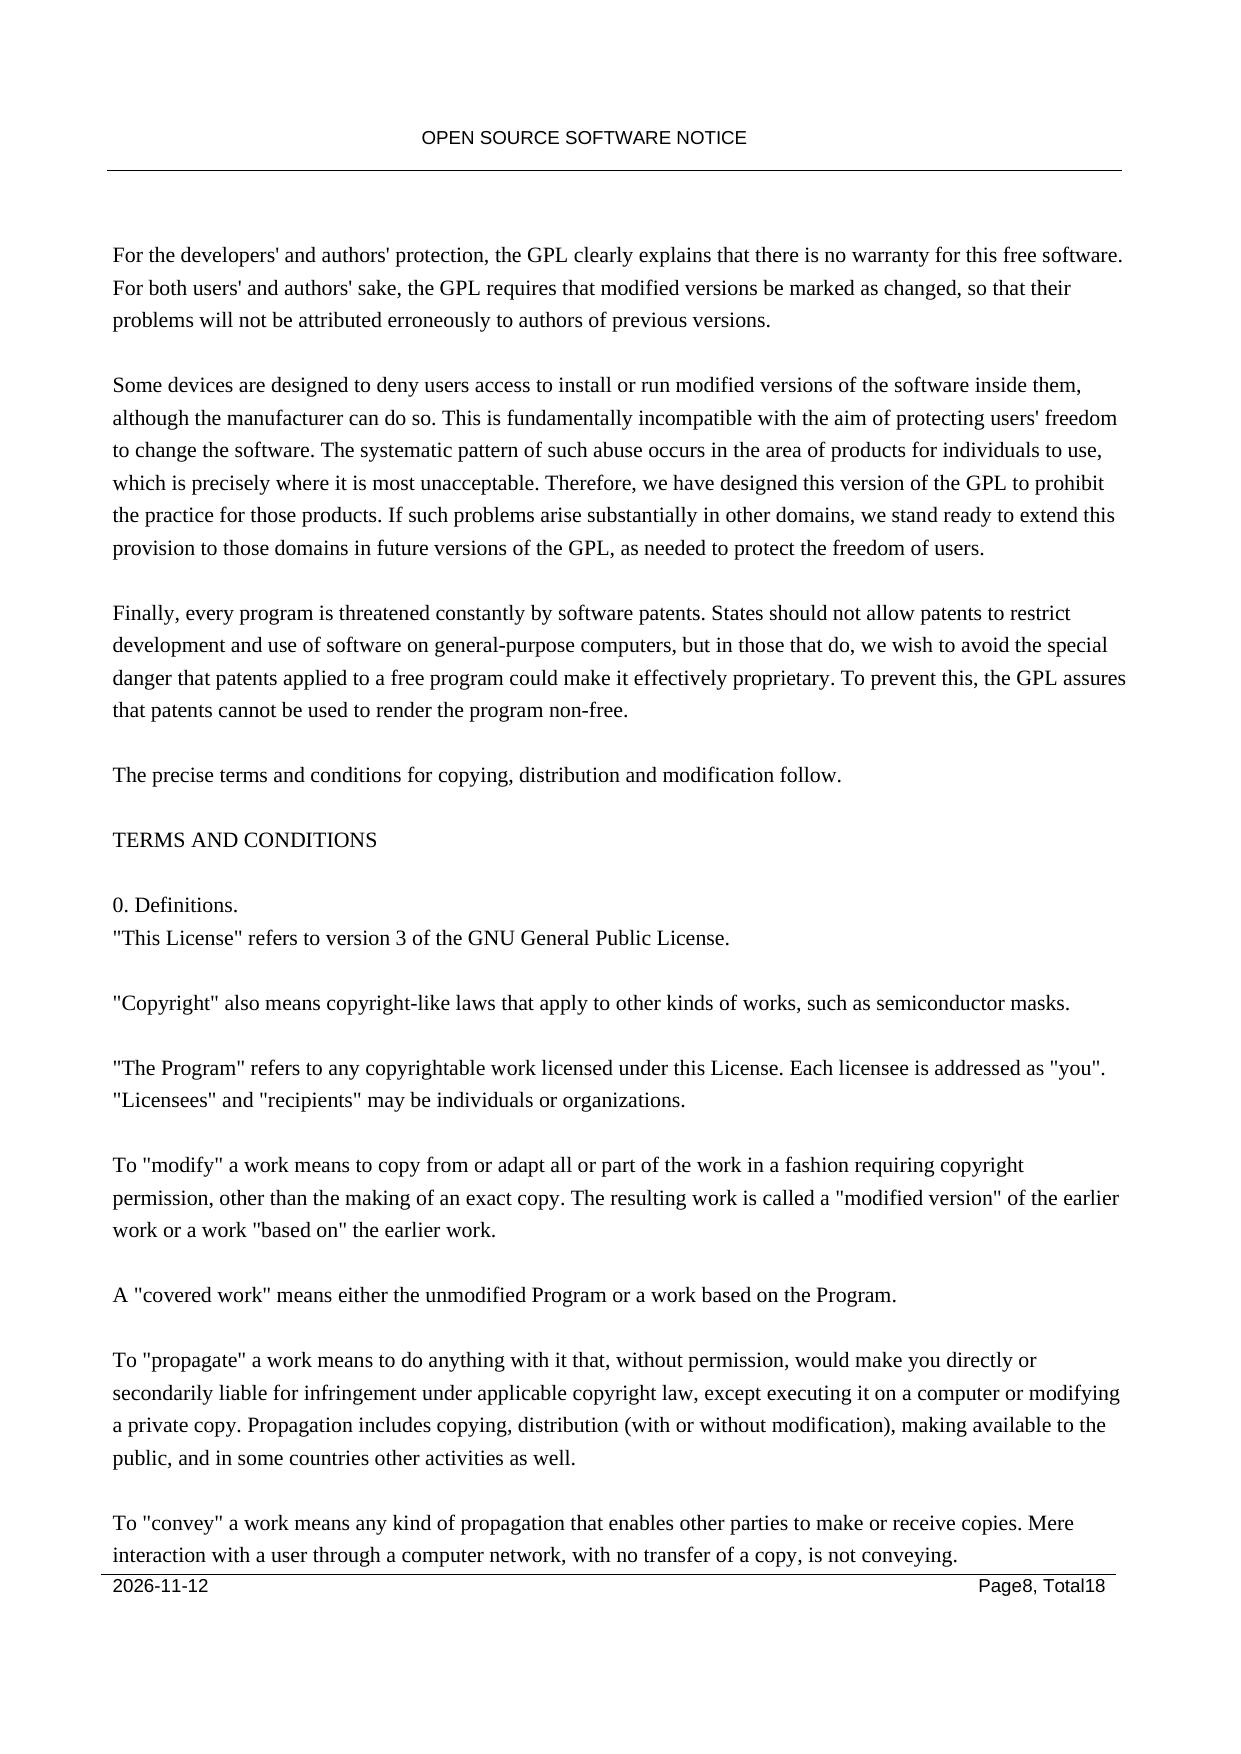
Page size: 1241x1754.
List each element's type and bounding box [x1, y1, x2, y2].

text [112, 206, 1128, 1571]
